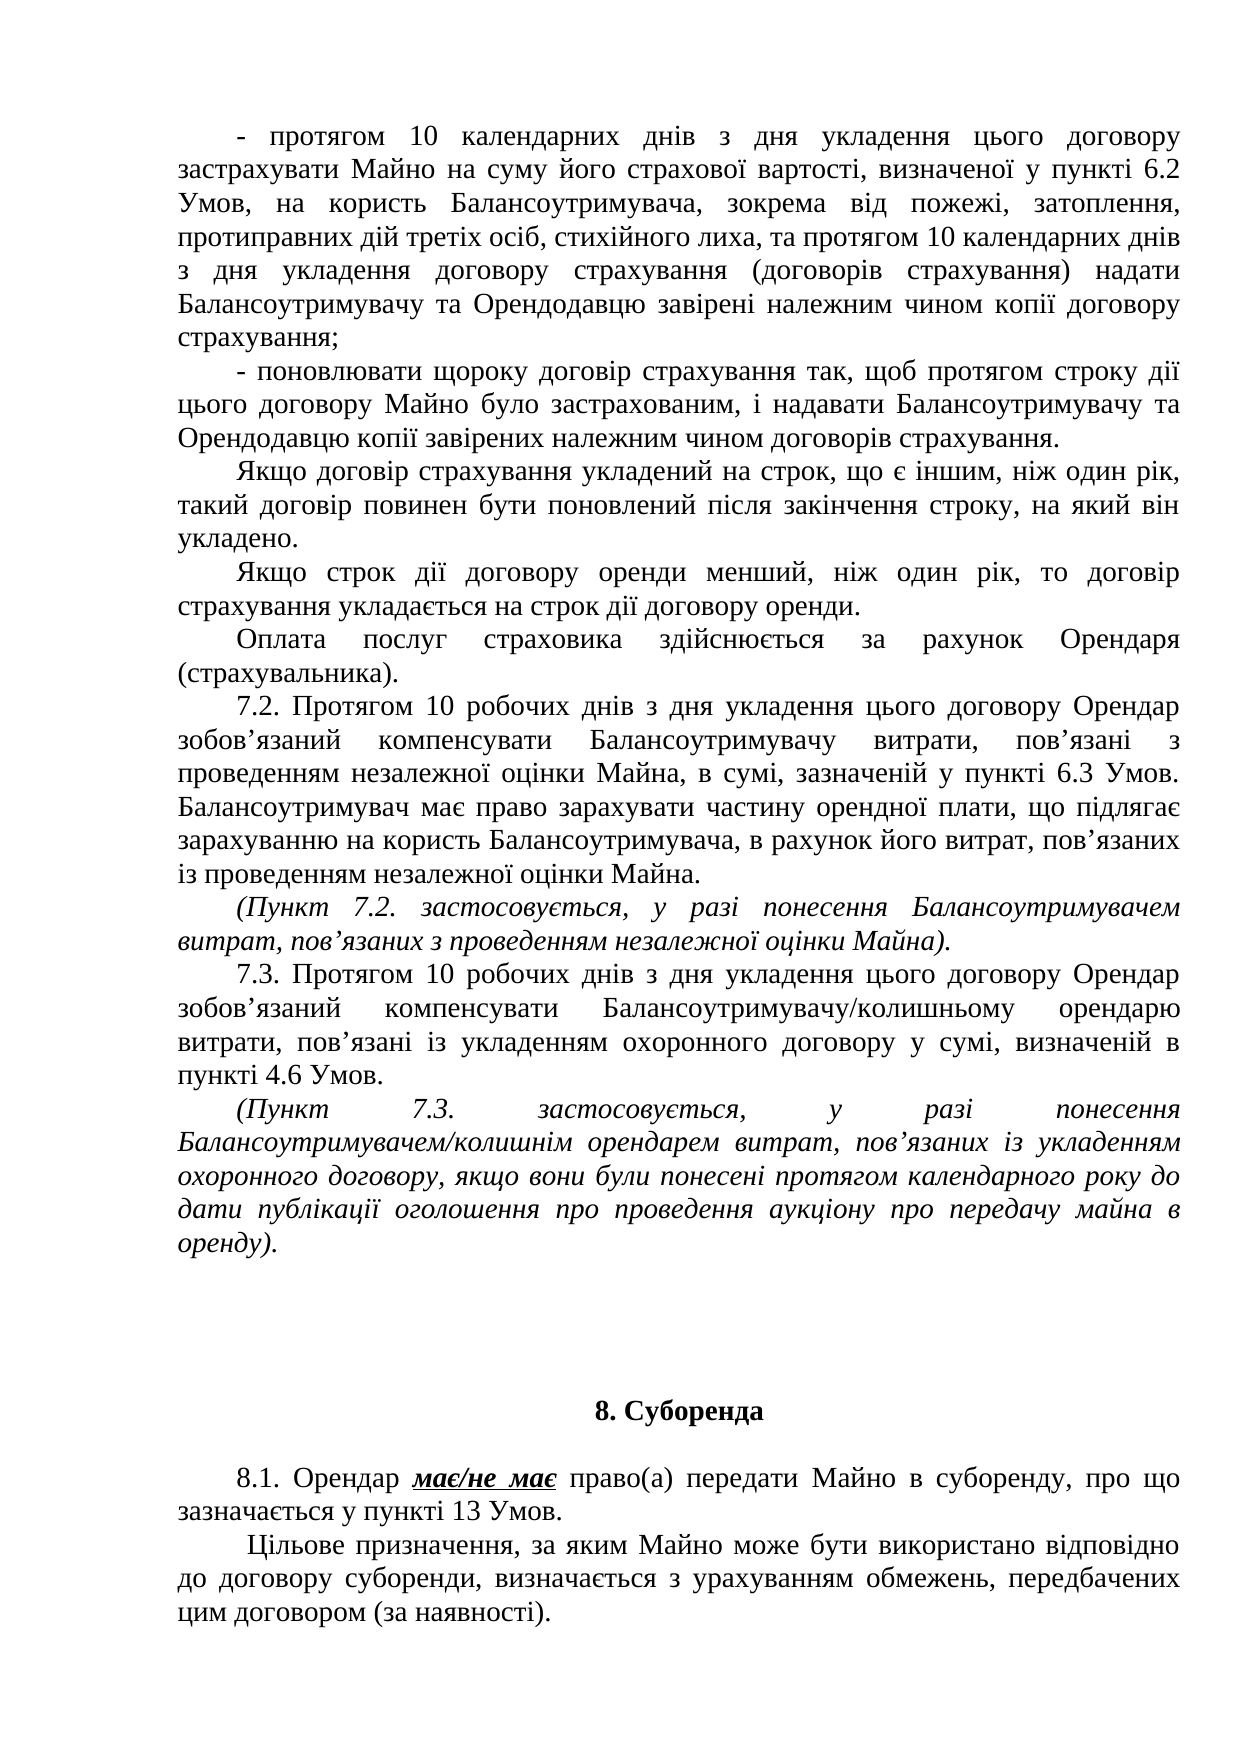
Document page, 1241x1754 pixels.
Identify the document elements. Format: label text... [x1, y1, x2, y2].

text 7.2. Протягом 10 робочих днів з дня укладення цього договору Орендар зобов’язаний компенсувати Балансоутримувачу витрати, пов’язані з проведенням незалежної оцінки Майна, в сумі, зазначеній у пункті 6.3 Умов. Балансоутримувач має право зарахувати частину орендної плати, що підлягає зарахуванню на користь Балансоутримувача, в рахунок його витрат, пов’язаних із проведенням незалежної оцінки Майна. [177, 688, 1181, 889]
text 8.1. Орендар має/не має право(а) передати Майно в суборенду, про що зазначається у пункті 13 Умов. [177, 1460, 1181, 1527]
text Якщо договір страхування укладений на строк, що є іншим, ніж один рік, такий договір повинен бути поновлений після закінчення строку, на який він укладено. [177, 453, 1181, 554]
text 7.3. Протягом 10 робочих днів з дня укладення цього договору Орендар зобов’язаний компенсувати Балансоутримувачу/колишньому орендарю витрати, пов’язані із укладенням охоронного договору у сумі, визначеній в пункті 4.6 Умов. [177, 957, 1181, 1091]
text - поновлювати щороку договір страхування так, щоб протягом строку дії цього договору Майно було застрахованим, і надавати Балансоутримувачу та Орендодавцю копії завірених належним чином договорів страхування. [177, 353, 1181, 453]
text 8. Суборенда [177, 1393, 1181, 1426]
text Якщо строк дії договору оренди менший, ніж один рік, то договір страхування укладається на строк дії договору оренди. [177, 554, 1181, 621]
text - протягом 10 календарних днів з дня укладення цього договору застрахувати Майно на суму його страхової вартості, визначеної у пункті 6.2 Умов, на користь Балансоутримувача, зокрема від пожежі, затоплення, протиправних дій третіх осіб, стихійного лиха, та протягом 10 календарних днів з дня укладення договору страхування (договорів страхування) надати Балансоутримувачу та Орендодавцю завірені належним чином копії договору страхування; [177, 118, 1181, 353]
text Оплата послуг страховика здійснюється за рахунок Орендаря (страхувальника). [177, 621, 1181, 688]
text Цільове призначення, за яким Майно може бути використано відповідно до договору суборенди, визначається з урахуванням обмежень, передбачених цим договором (за наявності). [177, 1527, 1181, 1627]
text (Пункт 7.2. застосовується, у разі понесення Балансоутримувачем витрат, пов’язаних з проведенням незалежної оцінки Майна). [177, 889, 1181, 957]
text (Пункт 7.3. застосовується, у разі понесення Балансоутримувачем/колишнім орендарем витрат, пов’язаних із укладенням охоронного договору, якщо вони були понесені протягом календарного року до дати публікації оголошення про проведення аукціону про передачу майна в оренду). [177, 1091, 1181, 1258]
